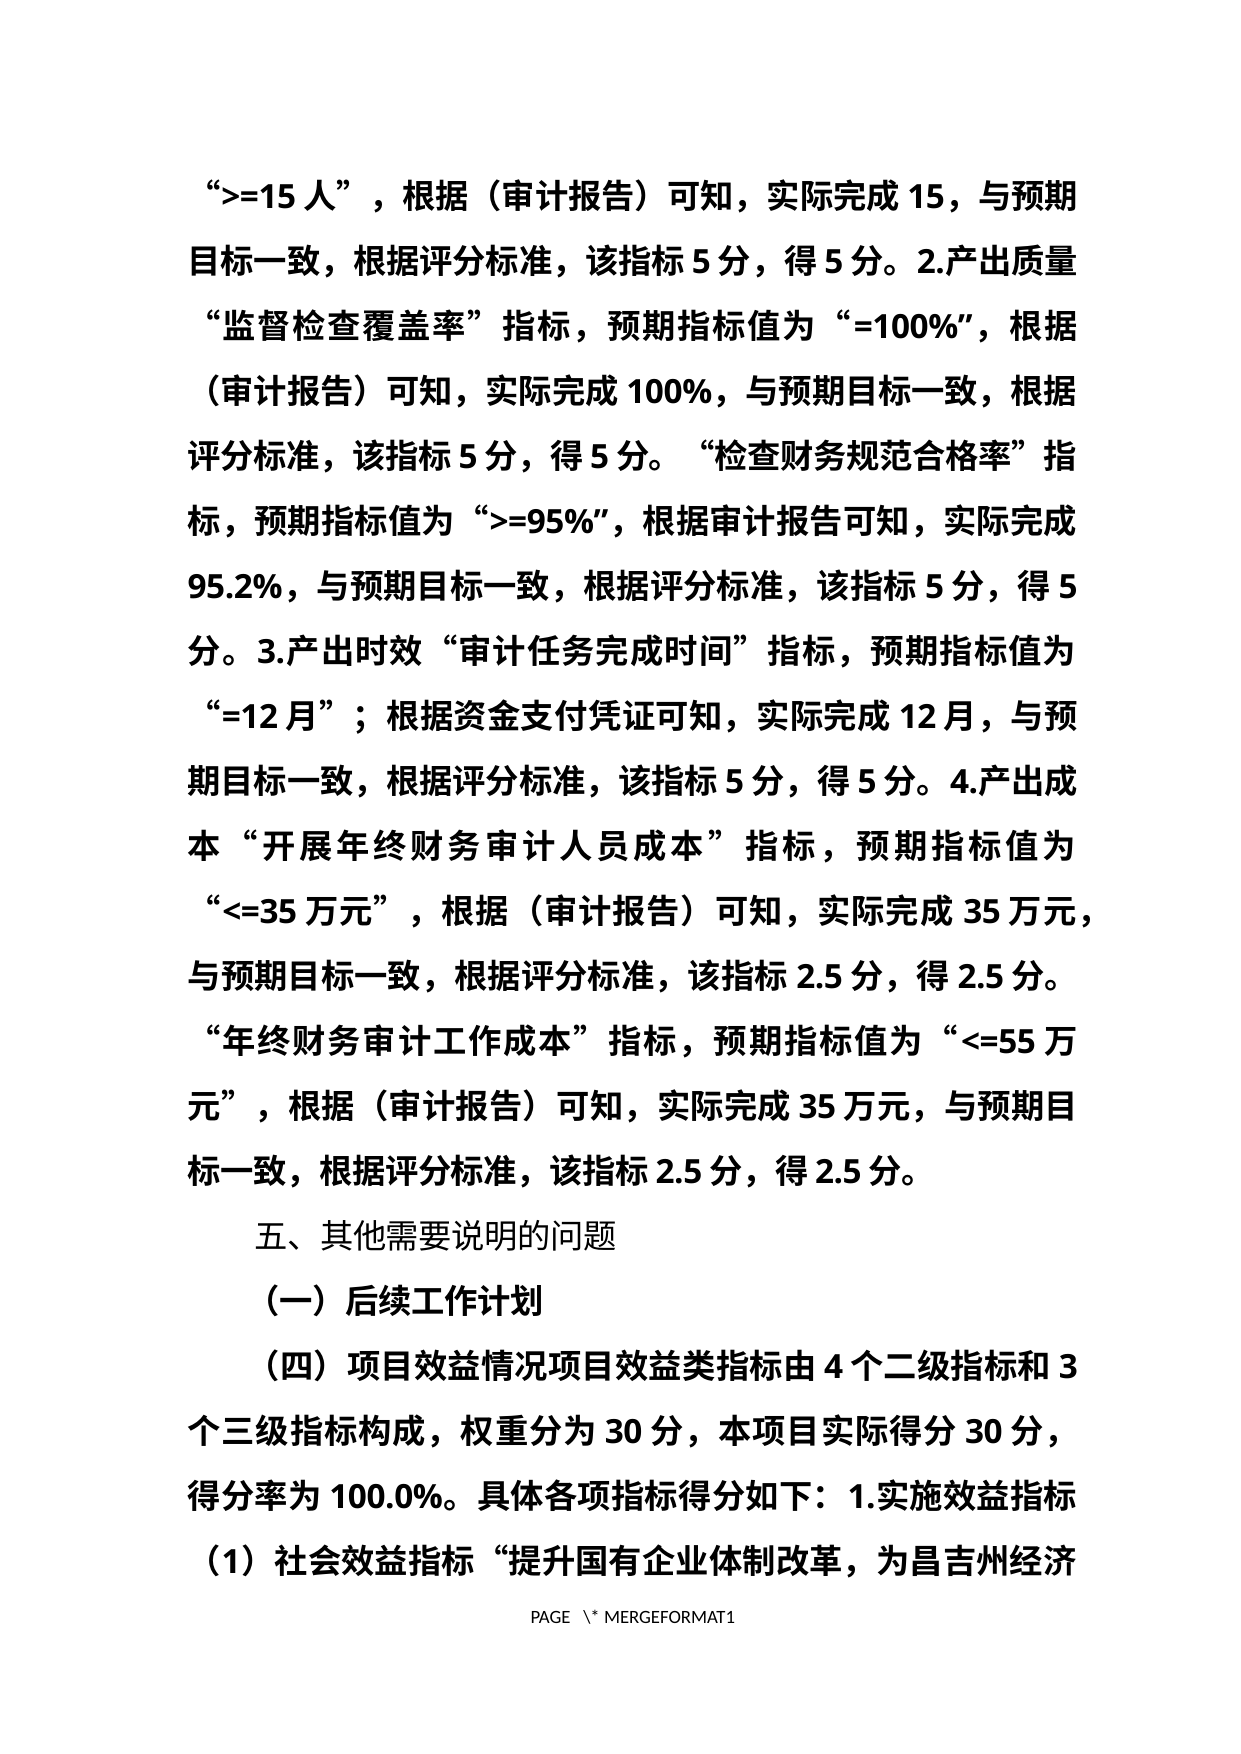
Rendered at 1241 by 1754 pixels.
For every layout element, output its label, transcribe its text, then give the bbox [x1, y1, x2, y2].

text 五、其他需要说明的问题 [187, 1202, 1078, 1267]
text （一）后续工作计划 [187, 1267, 1078, 1332]
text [187, 1332, 1078, 1592]
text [187, 162, 1078, 1202]
